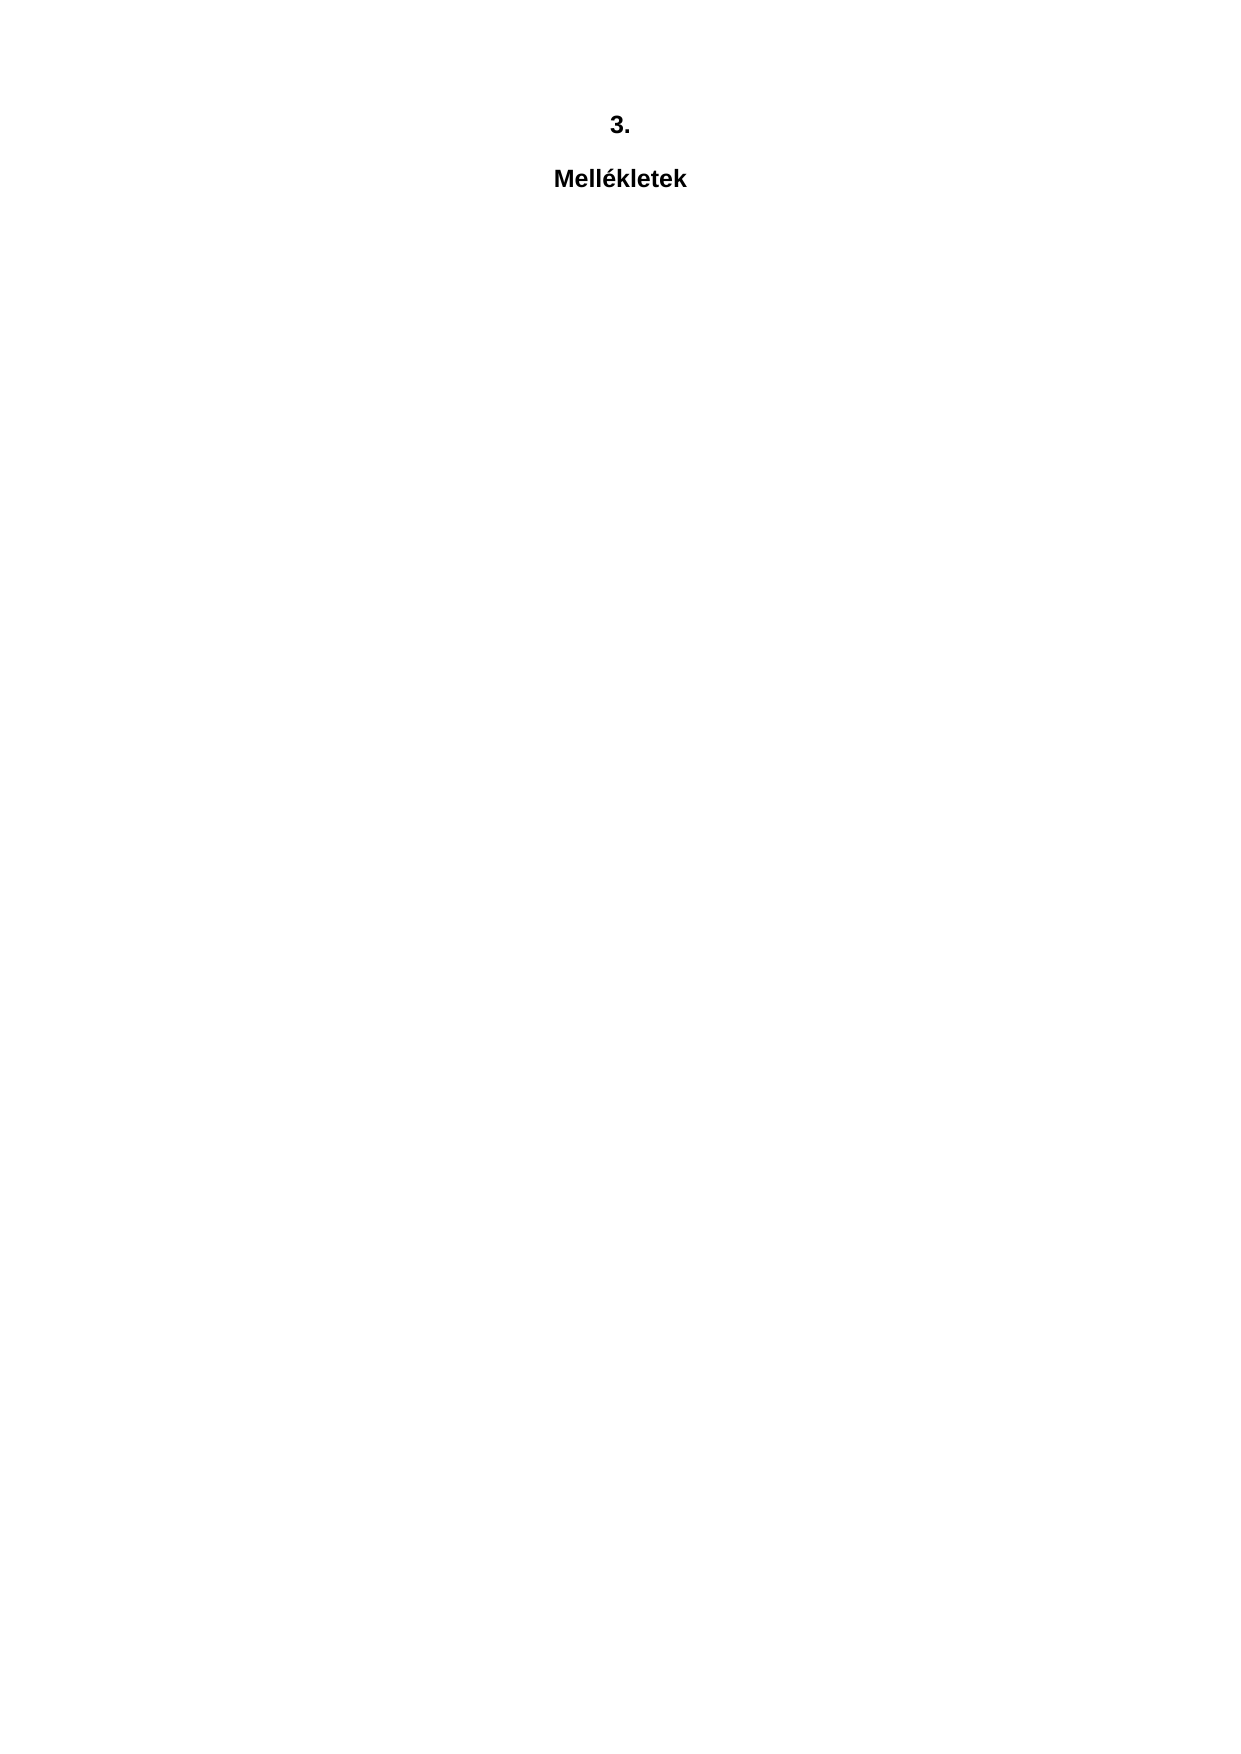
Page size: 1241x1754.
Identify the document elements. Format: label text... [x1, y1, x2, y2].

text 3. [148, 110, 1093, 139]
text Mellékletek [148, 164, 1093, 193]
